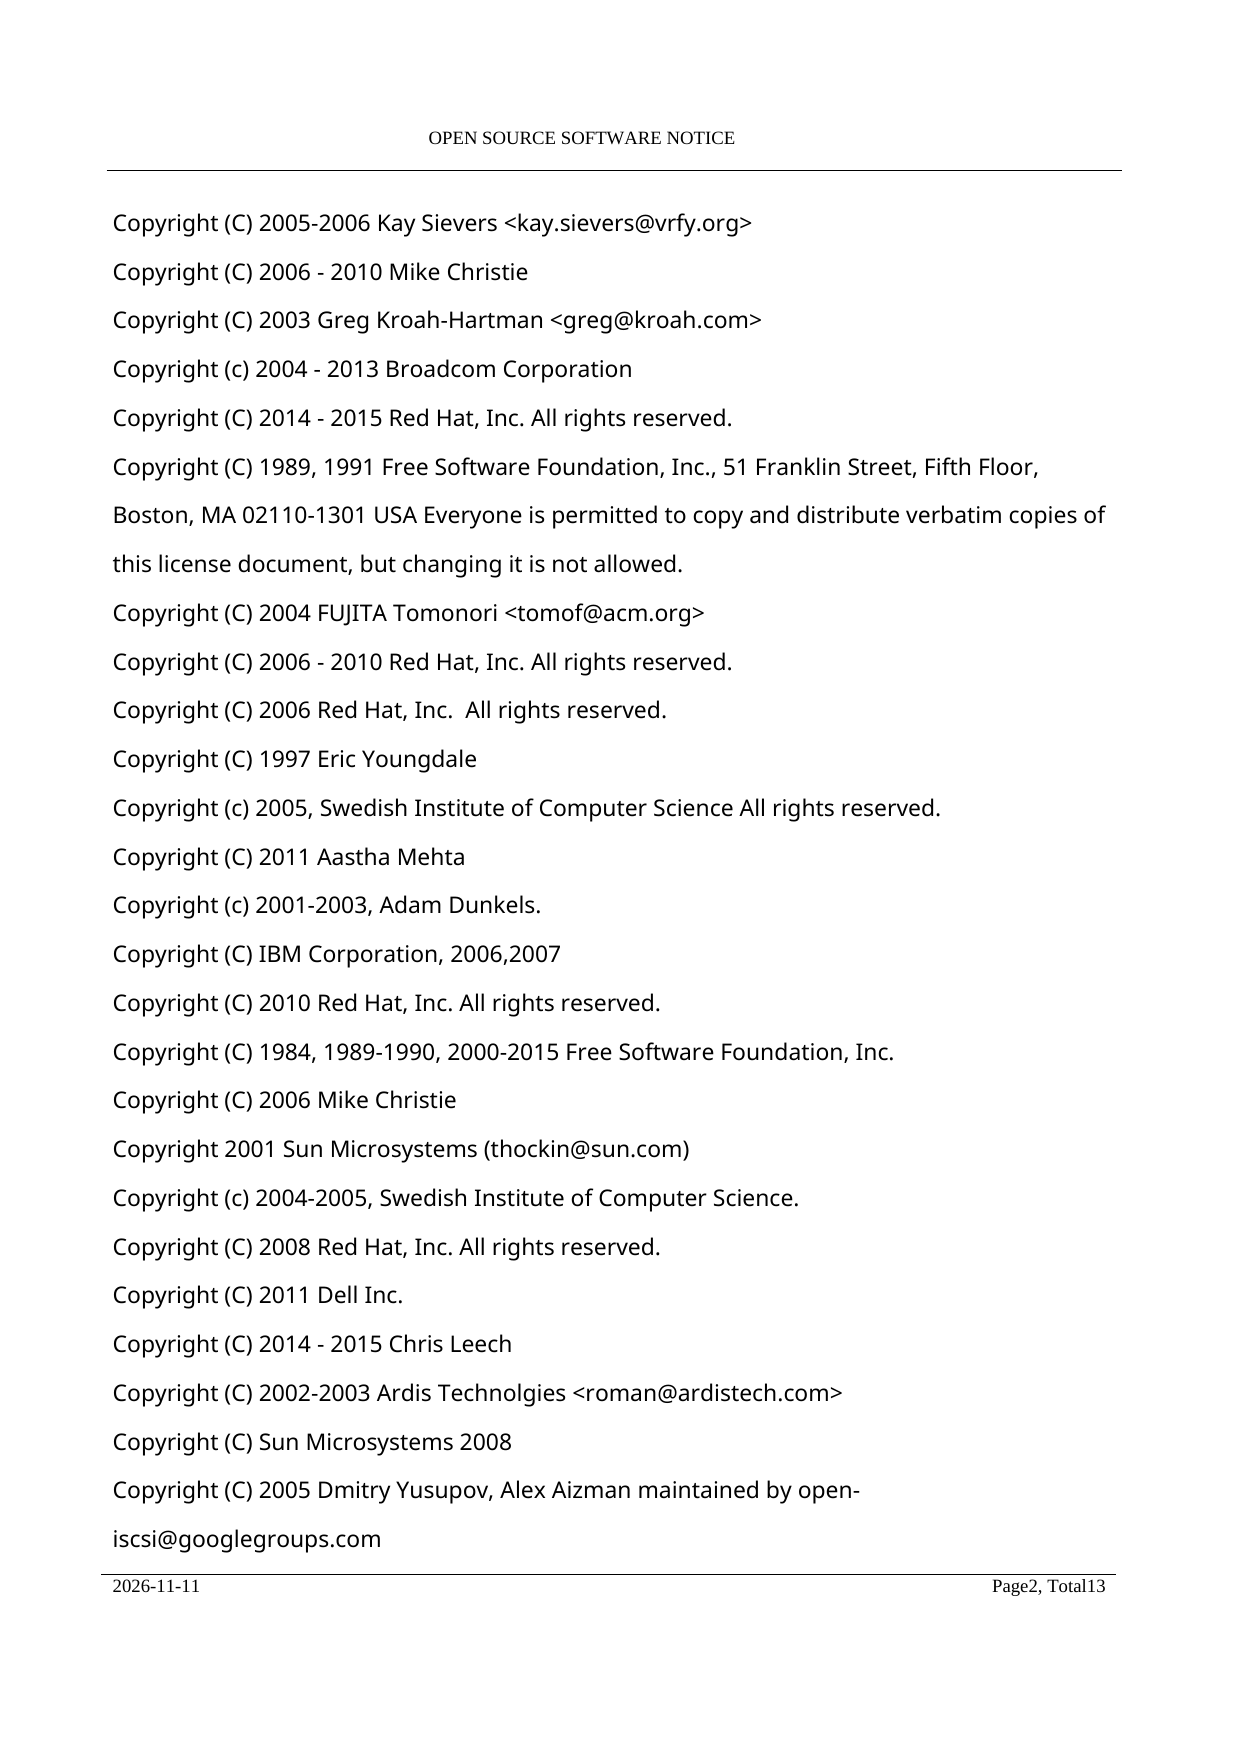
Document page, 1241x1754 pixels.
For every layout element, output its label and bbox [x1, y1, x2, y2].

text [112, 206, 1128, 1555]
